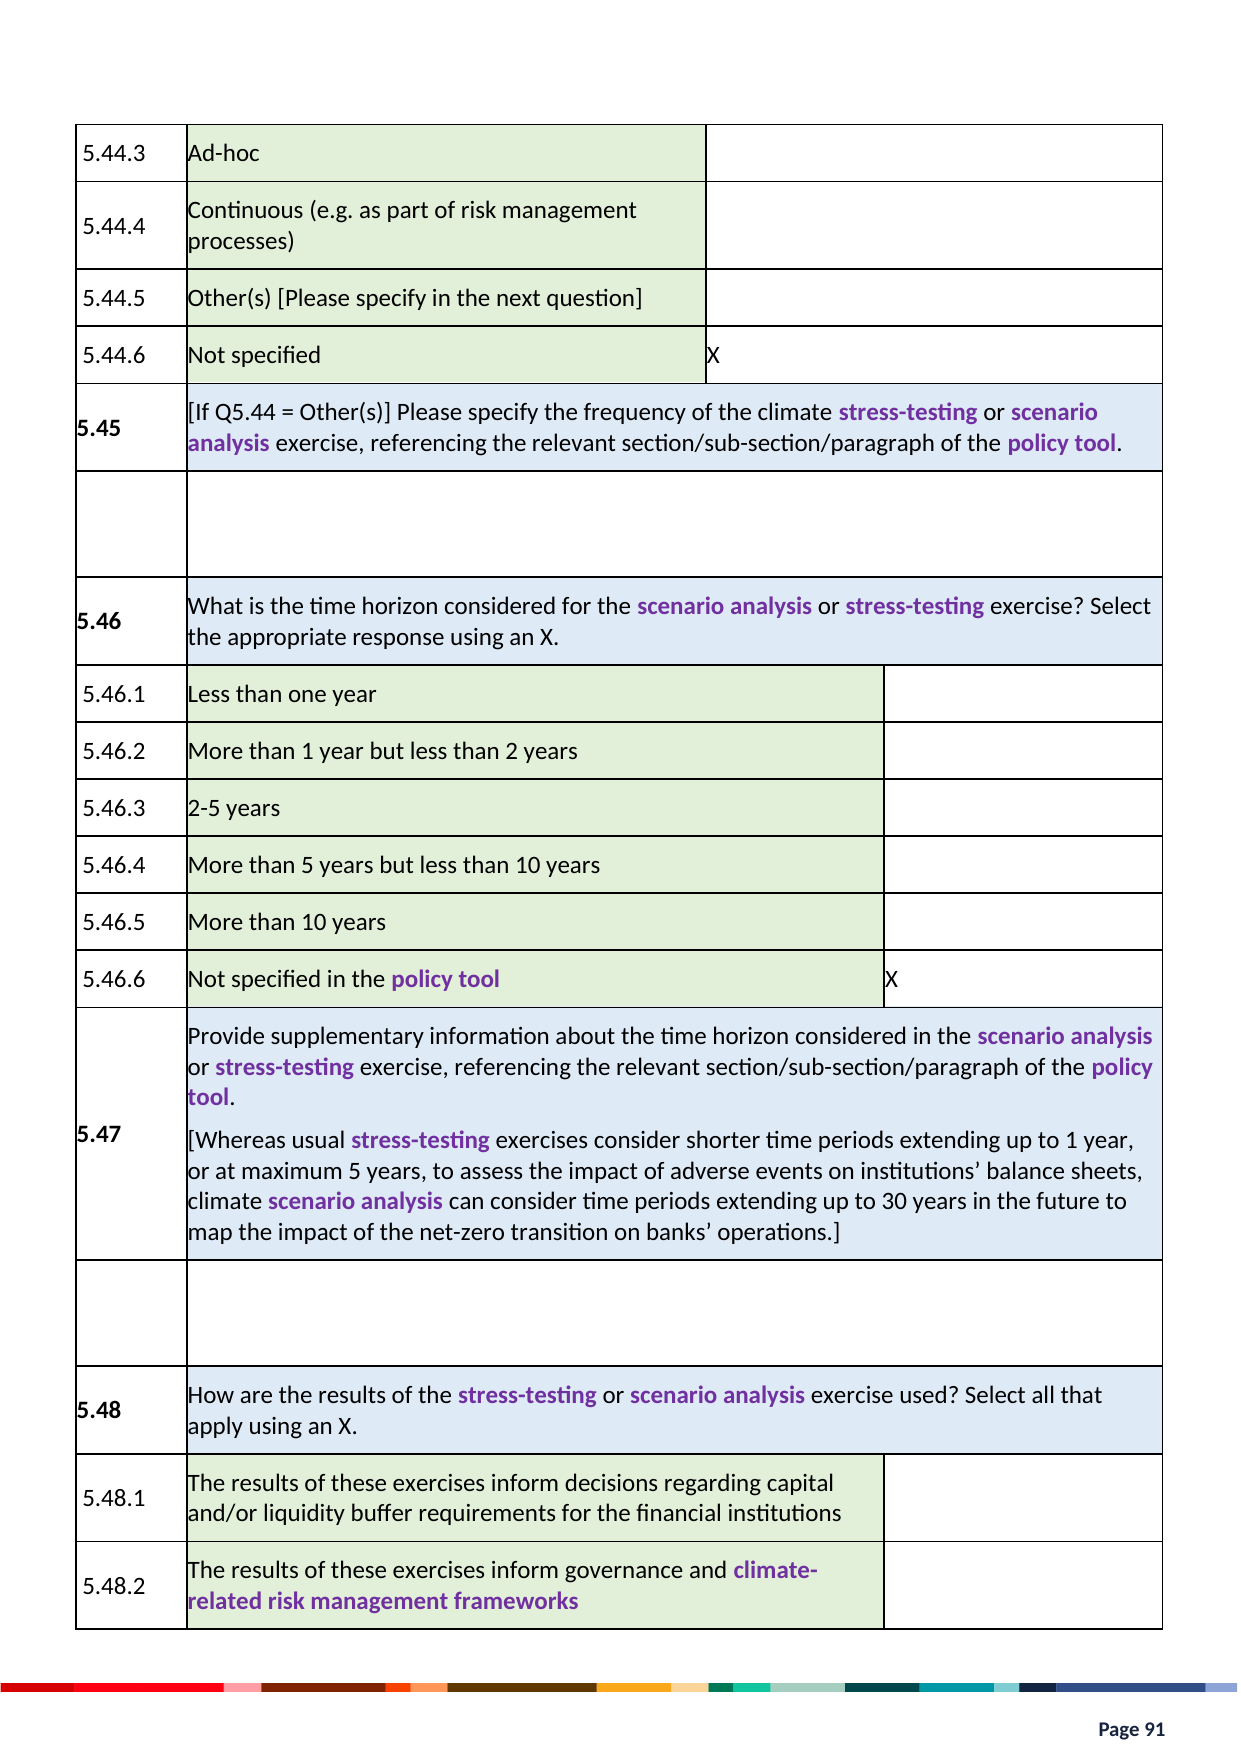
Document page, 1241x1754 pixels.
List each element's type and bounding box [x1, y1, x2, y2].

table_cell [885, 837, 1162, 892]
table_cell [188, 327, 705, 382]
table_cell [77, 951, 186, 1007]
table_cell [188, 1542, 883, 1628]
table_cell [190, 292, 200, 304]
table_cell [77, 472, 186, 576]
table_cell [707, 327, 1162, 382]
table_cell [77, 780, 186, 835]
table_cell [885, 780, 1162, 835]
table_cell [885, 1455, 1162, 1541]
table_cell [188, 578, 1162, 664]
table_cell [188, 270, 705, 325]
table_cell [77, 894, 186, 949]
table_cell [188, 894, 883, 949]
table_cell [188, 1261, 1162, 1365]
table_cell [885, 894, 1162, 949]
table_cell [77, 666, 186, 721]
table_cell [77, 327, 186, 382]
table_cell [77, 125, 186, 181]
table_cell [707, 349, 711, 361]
picture [0, 1683, 1236, 1692]
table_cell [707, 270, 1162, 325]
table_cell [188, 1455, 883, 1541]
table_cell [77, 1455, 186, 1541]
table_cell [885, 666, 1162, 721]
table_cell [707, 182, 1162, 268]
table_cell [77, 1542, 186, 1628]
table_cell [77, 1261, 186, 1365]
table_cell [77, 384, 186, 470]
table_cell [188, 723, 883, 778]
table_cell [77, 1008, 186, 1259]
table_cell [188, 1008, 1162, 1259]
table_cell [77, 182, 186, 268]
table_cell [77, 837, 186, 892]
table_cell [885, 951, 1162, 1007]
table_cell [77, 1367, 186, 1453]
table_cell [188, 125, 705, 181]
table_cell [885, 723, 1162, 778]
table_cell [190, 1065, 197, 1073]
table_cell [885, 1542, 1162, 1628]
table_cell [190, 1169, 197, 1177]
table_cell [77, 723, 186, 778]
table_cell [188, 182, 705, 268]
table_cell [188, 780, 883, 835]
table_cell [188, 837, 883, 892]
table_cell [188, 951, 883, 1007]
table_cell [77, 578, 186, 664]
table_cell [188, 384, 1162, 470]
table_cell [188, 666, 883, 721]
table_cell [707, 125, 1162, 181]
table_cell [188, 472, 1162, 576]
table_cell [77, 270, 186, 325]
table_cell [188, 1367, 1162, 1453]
